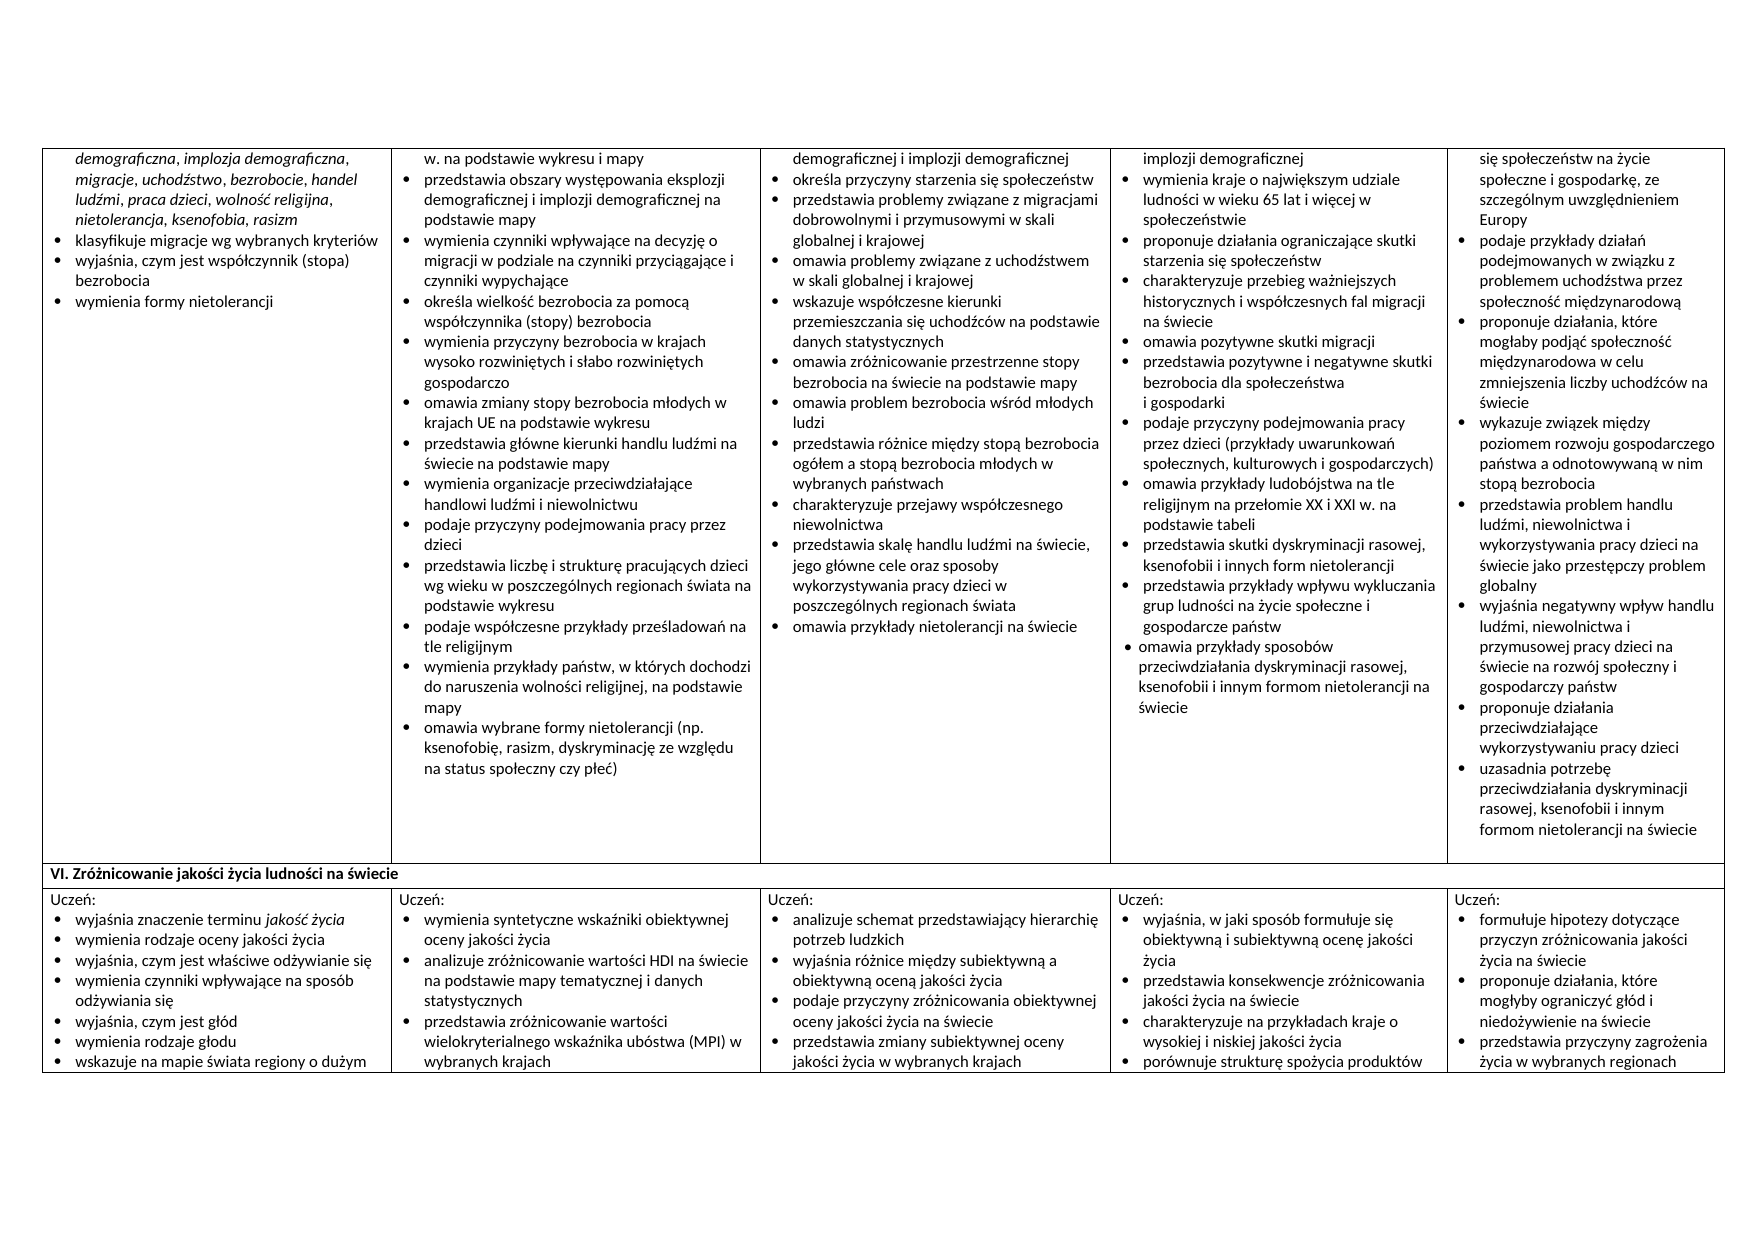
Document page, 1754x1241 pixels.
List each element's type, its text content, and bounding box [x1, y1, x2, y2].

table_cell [1111, 889, 1447, 1072]
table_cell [43, 889, 391, 1072]
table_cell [392, 889, 760, 1072]
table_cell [1448, 889, 1724, 1072]
table_cell VI. Zróżnicowanie jakości życia ludności na świecie [43, 864, 1724, 888]
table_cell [761, 889, 1110, 1072]
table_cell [43, 149, 391, 862]
